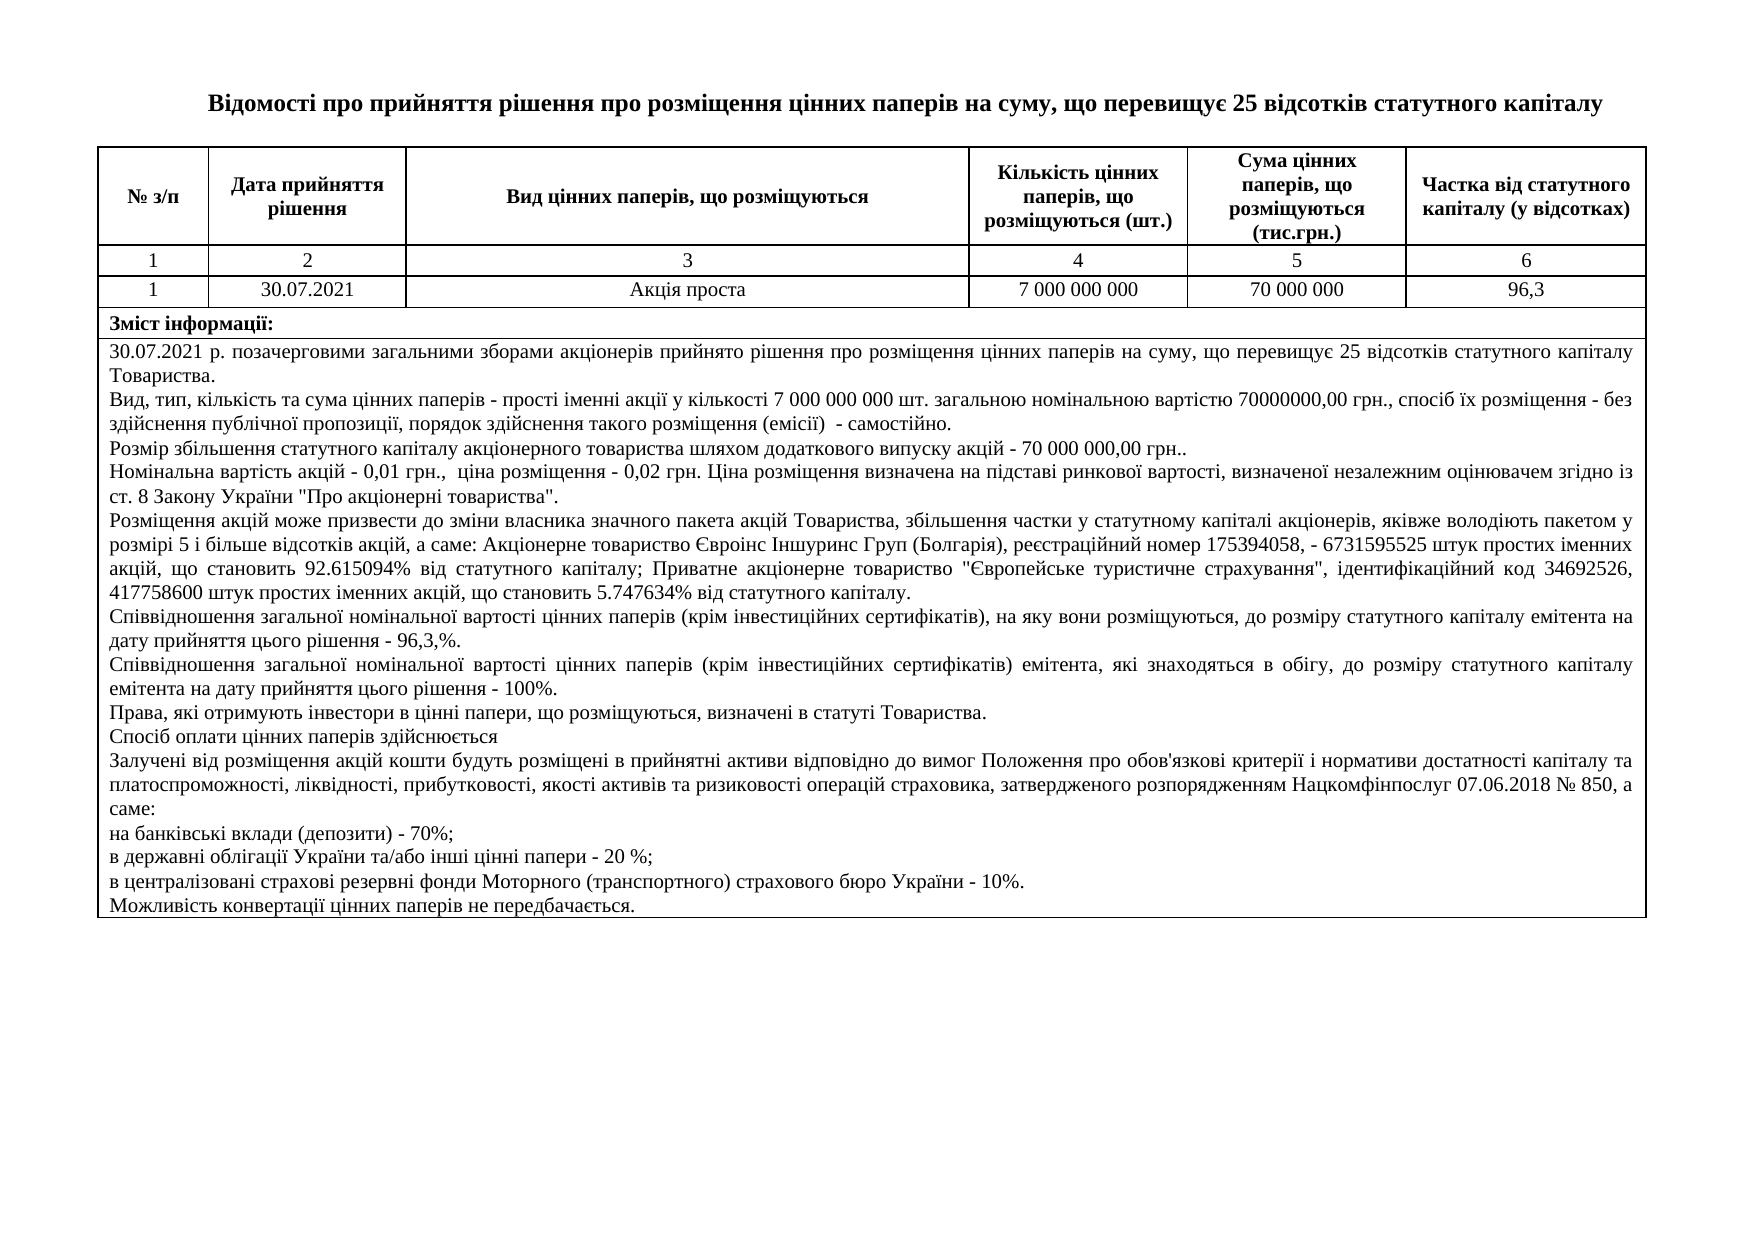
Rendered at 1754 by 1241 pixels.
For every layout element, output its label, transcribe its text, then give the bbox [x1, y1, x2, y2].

table_header Дата прийняття рішення [209, 148, 405, 244]
table_cell 1 [99, 277, 208, 306]
table_header Кількість цінних паперів, що розміщуються (шт.) [970, 148, 1187, 244]
table_cell 3 [407, 246, 968, 275]
table_cell 30.07.2021 р. позачерговими загальними зборами акціонерів прийнято рішення про розміщення цінних паперів на суму, що перевищує 25 відсотків статутного капіталу Товариства. Вид, тип, кількість та сума цінних паперів - прості іменні акції у кількості 7 000 000 000 шт. загальною номінальною вартістю 70000000,00 грн., спосіб їх розміщення - без здійснення публічної пропозиції, порядок здійснення такого розміщення (емісії) - самостійно. Розмір збільшення статутного капіталу акціонерного товариства шляхом додаткового випуску акцій - 70 000 000,00 грн.. Номінальна вартість акцій - 0,01 грн., ціна розміщення - 0,02 грн. Ціна розміщення визначена на підставі ринкової вартості, визначеної незалежним оцінювачем згідно із ст. 8 Закону України "Про акціонерні товариства". Розміщення акцій може призвести до зміни власника значного пакета акцій Товариства, збільшення частки у статутному капіталі акціонерів, яківже володіють пакетом у розмірі 5 і більше відсотків акцій, а саме: Акціонерне товариство Євроінс Іншуринс Груп (Болгарія), реєстраційний номер 175394058, - 6731595525 штук простих іменних акцій, що становить 92.615094% від статутного капіталу; Приватне акцiонерне товариство "Європейське туристичне страхування", ідентифікаційний код 34692526, 417758600 штук простих іменних акцій, що становить 5.747634% від статутного капіталу. Співвідношення загальної номінальної вартості цінних паперів (крім інвестиційних сертифікатів), на яку вони розміщуються, до розміру статутного капіталу емітента на дату прийняття цього рішення - 96,3,%. Співвідношення загальної номінальної вартості цінних паперів (крім інвестиційних сертифікатів) емітента, які знаходяться в обігу, до розміру статутного капіталу емітента на дату прийняття цього рішення - 100%. Права, які отримують інвестори в цінні папери, що розміщуються, визначені в статуті Товариства. Спосіб оплати цінних паперів здійснюється Залучені від розміщення акцій кошти будуть розміщені в прийнятні активи відповідно до вимог Положення про обов'язкові критерії і нормативи достатності капіталу та платоспроможності, ліквідності, прибутковості, якості активів та ризиковості операцій страховика, затвердженого розпорядженням Нацкомфінпослуг 07.06.2018 № 850, а саме: на банківські вклади (депозити) - 70%; в державні облігації України та/або інші цінні папери - 20 %; в централізовані страхові резервні фонди Моторного (транспортного) страхового бюро України - 10%. Можливість конвертації цінних паперів не передбачається. [99, 339, 1645, 917]
table_cell 2 [209, 246, 405, 275]
table_cell 1 [99, 246, 208, 275]
table_cell 70 000 000 [1188, 277, 1405, 306]
table_header Вид цінних паперів, що розміщуються [407, 148, 968, 244]
table_cell Акція проста [407, 277, 968, 306]
table_header Сума цінних паперів, що розміщуються (тис.грн.) [1188, 148, 1405, 244]
table_cell 7 000 000 000 [970, 277, 1187, 306]
table_cell 5 [1188, 246, 1405, 275]
table_header Частка від статутного капіталу (у відсотках) [1407, 148, 1645, 244]
table_cell 6 [1407, 246, 1645, 275]
table_header № з/п [99, 148, 208, 244]
table_cell 4 [970, 246, 1187, 275]
text Відомості про прийняття рішення про розміщення цінних паперів на суму, що перевищує 25 відсотків статутного капіталу [146, 88, 1665, 117]
table_cell 96,3 [1407, 277, 1645, 306]
table_cell Зміст інформації: [99, 308, 1645, 338]
table_cell 30.07.2021 [209, 277, 405, 306]
